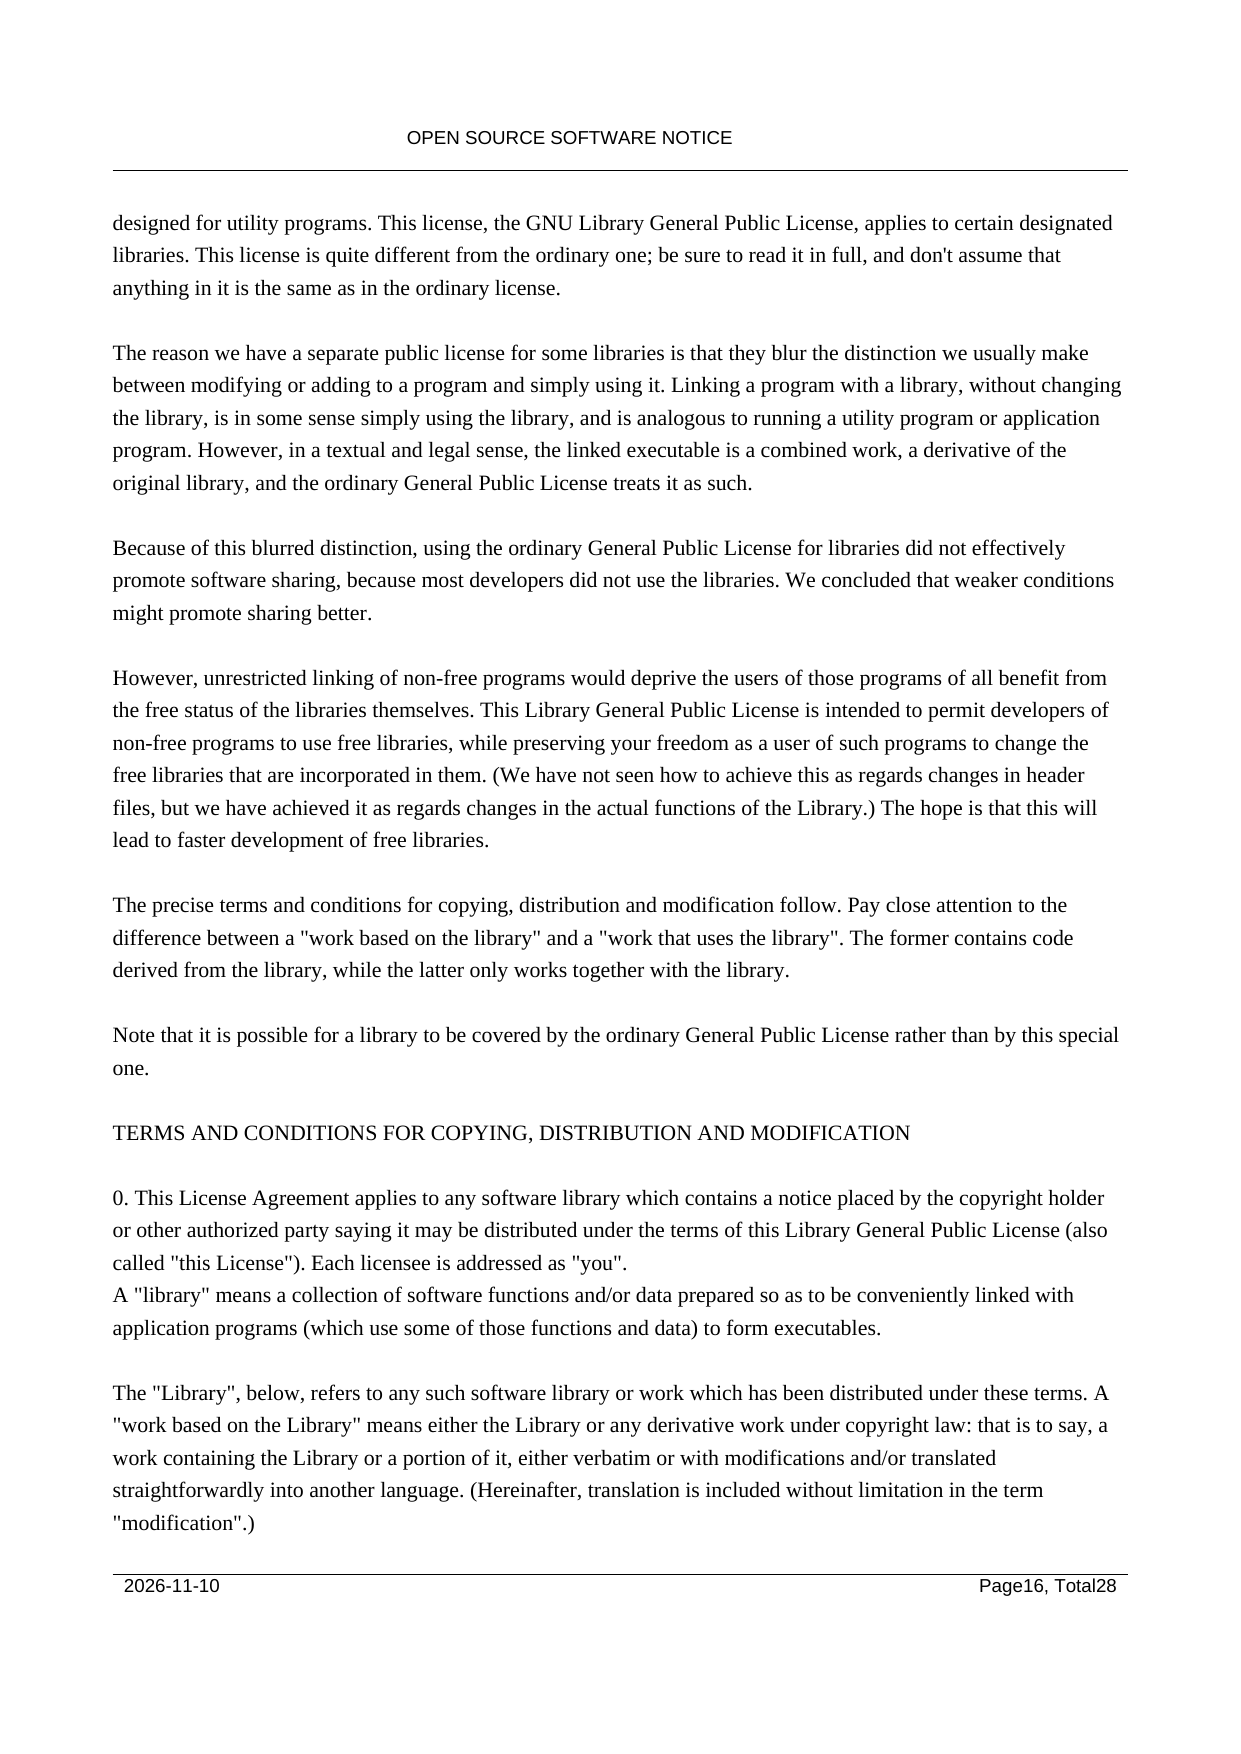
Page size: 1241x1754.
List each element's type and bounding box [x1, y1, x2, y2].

text [112, 206, 1128, 1539]
